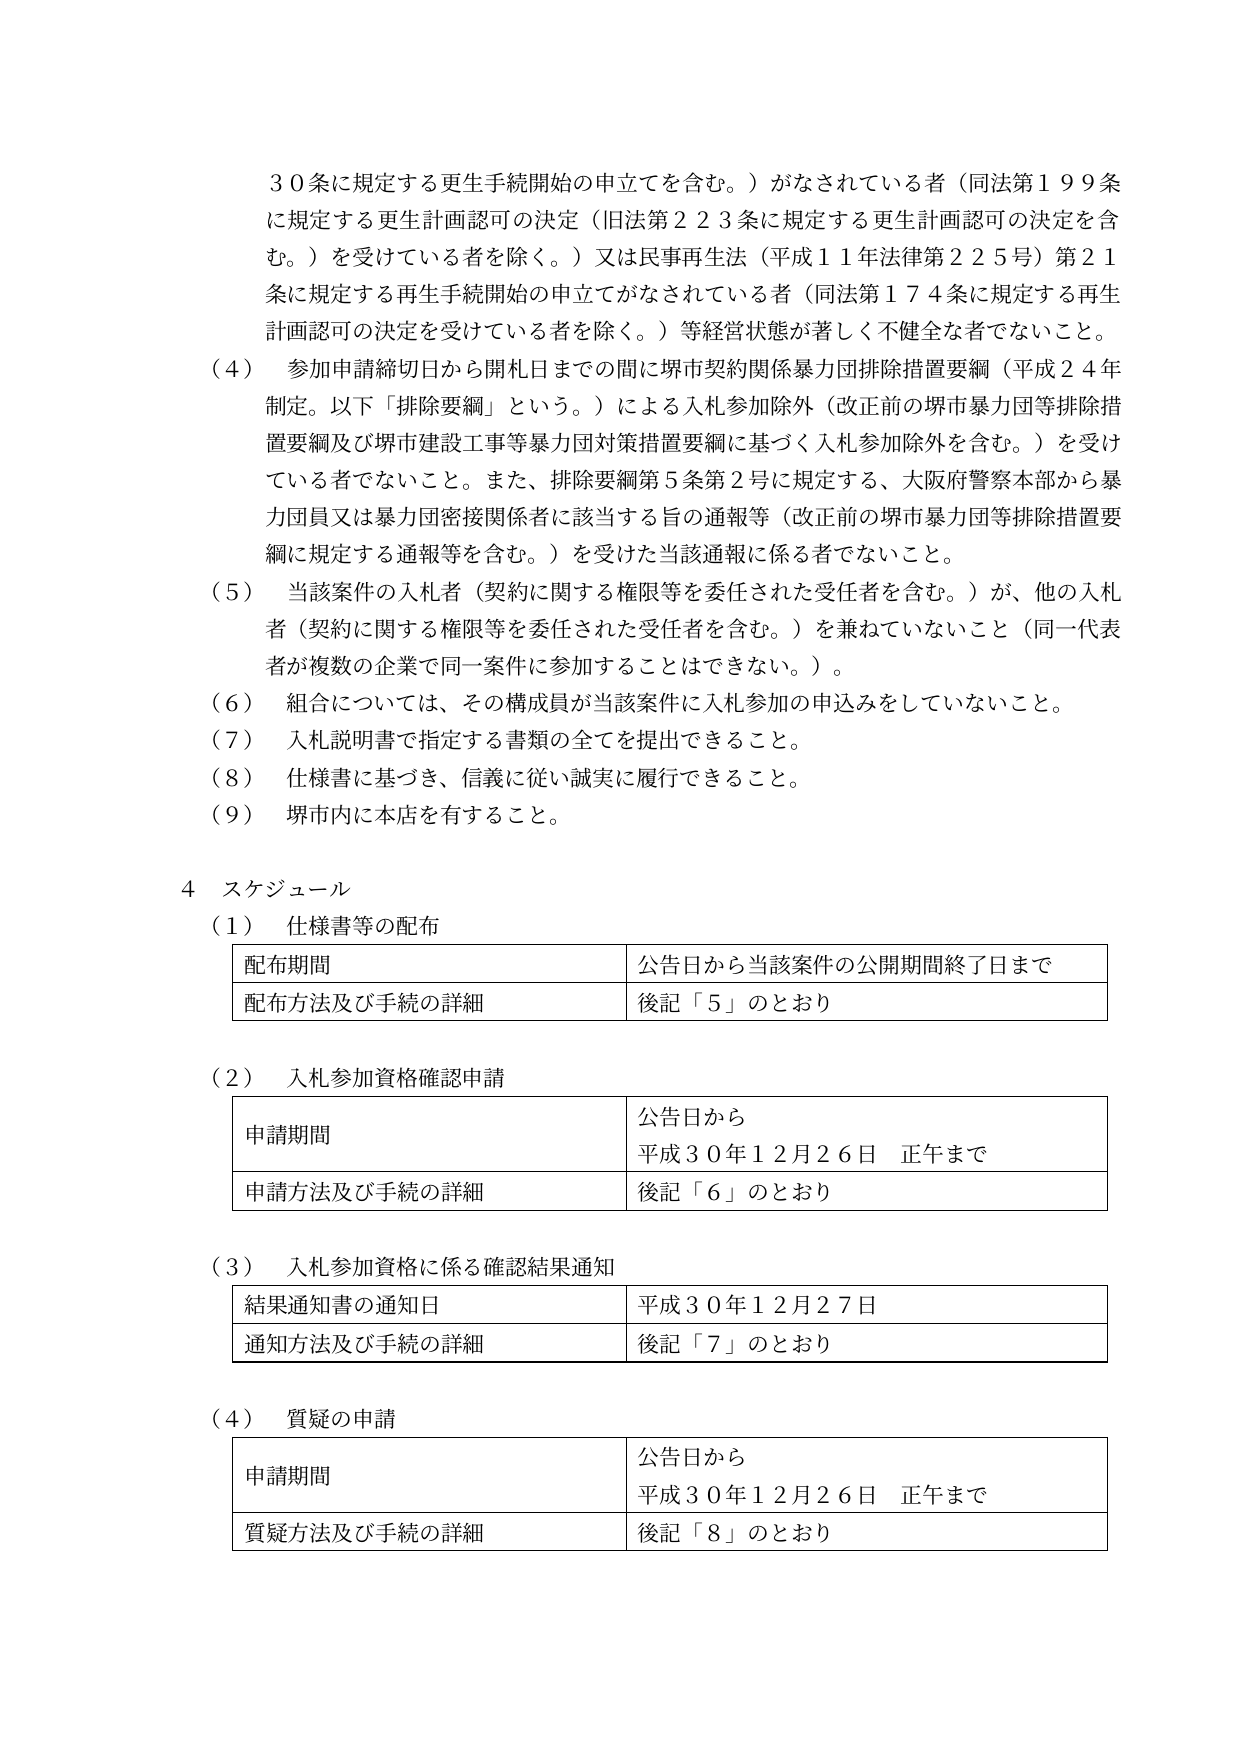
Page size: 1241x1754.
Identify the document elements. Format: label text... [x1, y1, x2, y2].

text （９） 堺市内に本店を有すること。 [177, 795, 1122, 832]
table_header 申請期間 [233, 1097, 626, 1171]
table_header 平成３０年１２月２７日 [627, 1286, 1107, 1323]
table_cell 後記「８」のとおり [627, 1513, 1107, 1550]
table_cell 申請方法及び手続の詳細 [233, 1172, 626, 1209]
table_header 公告日から当該案件の公開期間終了日まで [627, 945, 1107, 982]
text （６） 組合については、その構成員が当該案件に入札参加の申込みをしていないこと。 [177, 684, 1122, 721]
text （１） 仕様書等の配布 [177, 907, 1122, 944]
table_cell 後記「６」のとおり [627, 1172, 1107, 1209]
table_cell 通知方法及び手続の詳細 [233, 1324, 626, 1361]
table_cell 後記「５」のとおり [627, 983, 1107, 1020]
text （２） 入札参加資格確認申請 [177, 1059, 1122, 1096]
text （４） 参加申請締切日から開札日までの間に堺市契約関係暴力団排除措置要綱（平成２４年制定。以下「排除要綱」という。）による入札参加除外（改正前の堺市暴力団等排除措置要綱及び堺市建設工事等暴力団対策措置要綱に基づく入札参加除外を含む。）を受けている者でないこと。また、排除要綱第５条第２号に規定する、大阪府警察本部から暴力団員又は暴力団密接関係者に該当する旨の通報等（改正前の堺市暴力団等排除措置要綱に規定する通報等を含む。）を受けた当該通報に係る者でないこと。 [199, 349, 1122, 572]
table_header 公告日から 平成３０年１２月２６日 正午まで [627, 1438, 1107, 1512]
text （８） 仕様書に基づき、信義に従い誠実に履行できること。 [177, 758, 1122, 795]
table_cell 質疑方法及び手続の詳細 [233, 1513, 626, 1550]
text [199, 163, 1122, 349]
text （３） 入札参加資格に係る確認結果通知 [177, 1248, 1122, 1285]
text （４） 質疑の申請 [177, 1399, 1122, 1437]
table_header 配布期間 [233, 945, 626, 982]
text （５） 当該案件の入札者（契約に関する権限等を委任された受任者を含む。）が、他の入札者（契約に関する権限等を委任された受任者を含む。）を兼ねていないこと（同一代表者が複数の企業で同一案件に参加することはできない。）。 [199, 572, 1122, 684]
table_cell 配布方法及び手続の詳細 [233, 983, 626, 1020]
table_cell 後記「７」のとおり [627, 1324, 1107, 1361]
text ４ スケジュール [177, 869, 1122, 907]
text （７） 入札説明書で指定する書類の全てを提出できること。 [177, 721, 1122, 758]
table_header 結果通知書の通知日 [233, 1286, 626, 1323]
table_header 申請期間 [233, 1438, 626, 1512]
table_header 公告日から 平成３０年１２月２６日 正午まで [627, 1097, 1107, 1171]
